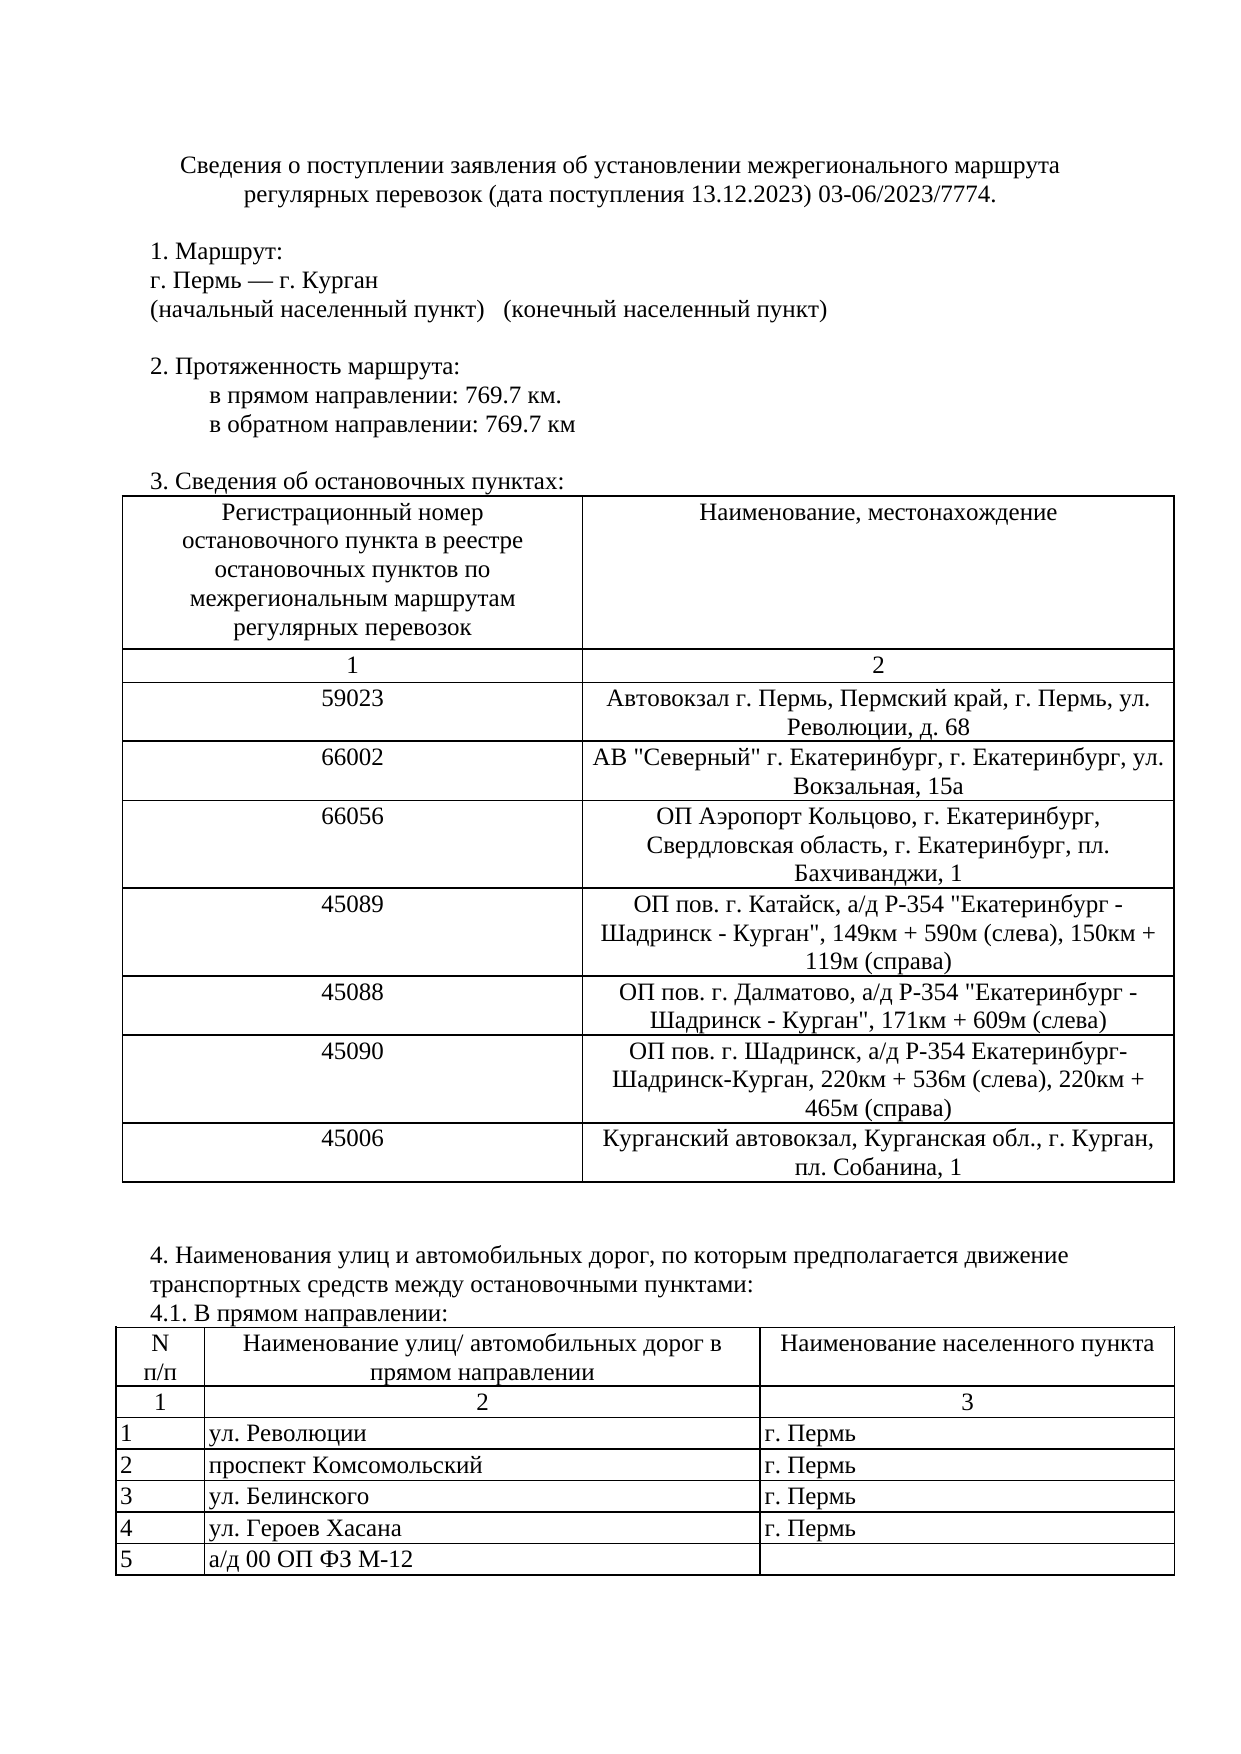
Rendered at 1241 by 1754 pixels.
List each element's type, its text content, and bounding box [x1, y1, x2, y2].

table_cell 45088 [123, 977, 582, 1034]
table_cell 5 [117, 1544, 204, 1574]
table_cell 45090 [123, 1036, 582, 1122]
text Сведения о поступлении заявления об установлении межрегионального маршрута регулярных перевозок (дата поступления 13.12.2023) 03-06/2023/7774. [150, 150, 1090, 207]
text 4. Наименования улиц и автомобильных дорог, по которым предполагается движение транспортных средств между остановочными пунктами: [150, 1240, 1090, 1298]
table_cell ОП Аэропорт Кольцово, г. Екатеринбург, Свердловская область, г. Екатеринбург, пл. Бахчиванджи, 1 [583, 801, 1173, 887]
table_cell 45089 [123, 889, 582, 975]
table_header Наименование населенного пункта [761, 1328, 1174, 1385]
table_header Регистрационный номер остановочного пункта в реестре остановочных пунктов по межрегиональным маршрутам регулярных перевозок [123, 497, 582, 648]
table_cell а/д 00 ОП ФЗ М-12 [205, 1544, 759, 1574]
table_cell 4 [117, 1513, 204, 1543]
table_cell 1 [123, 650, 582, 681]
table_cell г. Пермь [761, 1418, 1174, 1448]
text 3. Сведения об остановочных пунктах: [150, 466, 1090, 495]
table_cell г. Пермь [761, 1481, 1174, 1511]
table_cell 45006 [123, 1124, 582, 1181]
table_cell ул. Героев Хасана [205, 1513, 759, 1543]
text г. Пермь — г. Курган [150, 265, 1090, 294]
table_header Наименование, местонахождение [583, 497, 1173, 648]
table_cell ОП пов. г. Шадринск, а/д Р-354 Екатеринбург-Шадринск-Курган, 220км + 536м (слева), 220км + 465м (справа) [583, 1036, 1173, 1122]
text в прямом направлении: 769.7 км. [150, 380, 1090, 409]
table_header Наименование улиц/ автомобильных дорог в прямом направлении [205, 1328, 759, 1385]
table_cell г. Пермь [761, 1513, 1174, 1543]
table_cell Автовокзал г. Пермь, Пермский край, г. Пермь, ул. Революции, д. 68 [583, 683, 1173, 740]
table_cell г. Пермь [761, 1450, 1174, 1480]
table_cell 2 [583, 650, 1173, 681]
table_cell АВ "Северный" г. Екатеринбург, г. Екатеринбург, ул. Вокзальная, 15а [583, 742, 1173, 799]
text 1. Маршрут: [150, 236, 1090, 265]
table_cell 1 [117, 1418, 204, 1448]
table_cell [761, 1544, 1174, 1574]
table_cell 59023 [123, 683, 582, 740]
table_cell 1 [117, 1387, 204, 1417]
table_cell 66002 [123, 742, 582, 799]
table_cell проспект Комсомольский [205, 1450, 759, 1480]
table_cell ОП пов. г. Далматово, а/д Р-354 "Екатеринбург - Шадринск - Курган", 171км + 609м (слева) [583, 977, 1173, 1034]
table_cell ул. Белинского [205, 1481, 759, 1511]
text 2. Протяженность маршрута: [150, 351, 1090, 380]
text в обратном направлении: 769.7 км [150, 409, 1090, 437]
table_cell ОП пов. г. Катайск, а/д Р-354 "Екатеринбург - Шадринск - Курган", 149км + 590м (слева), 150км + 119м (справа) [583, 889, 1173, 975]
table_cell 3 [761, 1387, 1174, 1417]
table_cell 3 [117, 1481, 204, 1511]
table_cell 66056 [123, 801, 582, 887]
table_cell 2 [117, 1450, 204, 1480]
text 4.1. В прямом направлении: [150, 1298, 1090, 1326]
table_cell ул. Революции [205, 1418, 759, 1448]
text (начальный населенный пункт) (конечный населенный пункт) [150, 294, 1090, 322]
table_cell 2 [205, 1387, 759, 1417]
table_header N п/п [117, 1328, 204, 1385]
table_cell Курганский автовокзал, Курганская обл., г. Курган, пл. Собанина, 1 [583, 1124, 1173, 1181]
